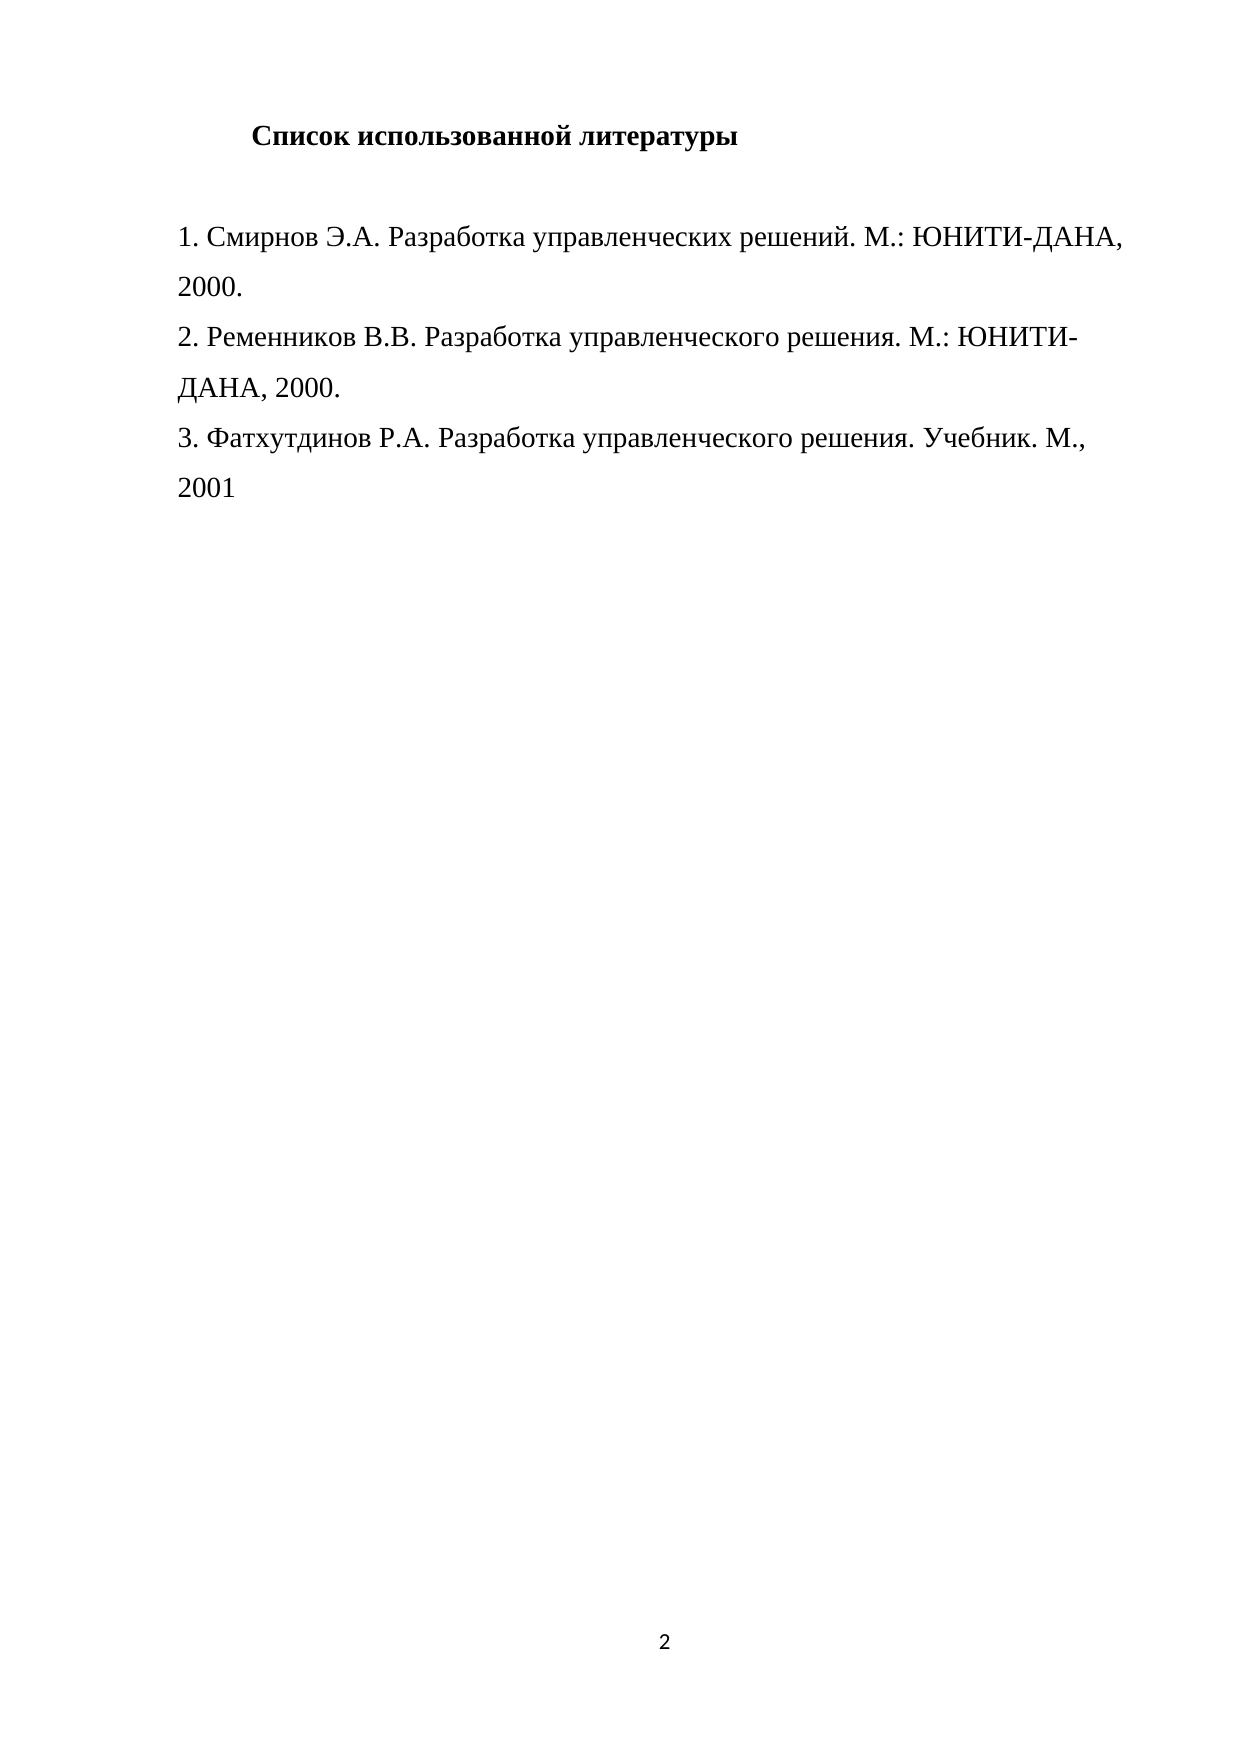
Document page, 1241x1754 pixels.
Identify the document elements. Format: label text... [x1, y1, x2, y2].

text Список использованной литературы [177, 118, 1152, 152]
text 2. Ременников В.В. Разработка управленческого решения. М.: ЮНИТИ-ДАНА, 2000. [177, 319, 1152, 403]
text 1. Смирнов Э.А. Разработка управленческих решений. М.: ЮНИТИ-ДАНА, 2000. [177, 219, 1152, 303]
text 3. Фатхутдинов Р.А. Разработка управленческого решения. Учебник. М., 2001 [177, 420, 1152, 504]
